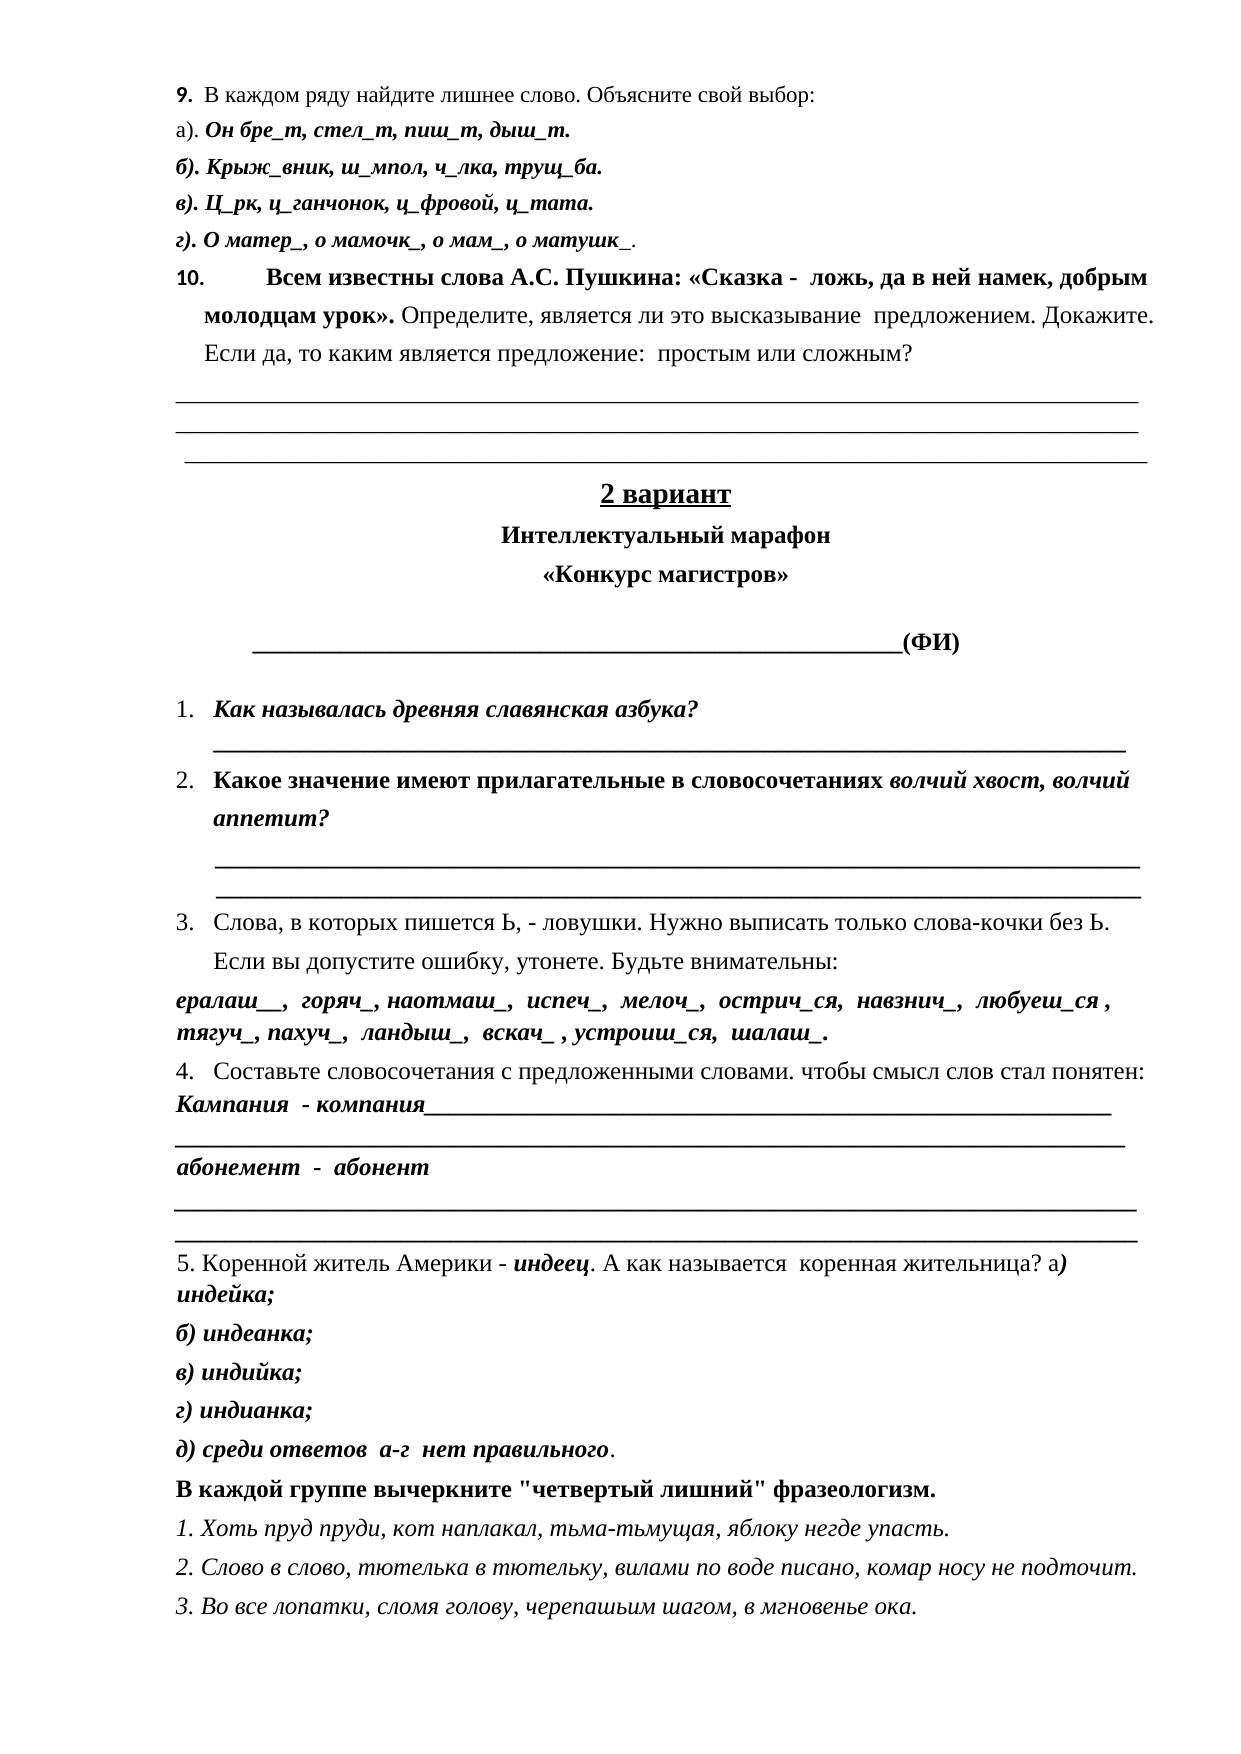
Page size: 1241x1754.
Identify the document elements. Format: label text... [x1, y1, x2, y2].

text _____________________________________________________________________________ _____________________________________________________________________________ 5. Коренной житель Америки - индеец. А как называется коренная жительница? а) индейка; [176, 1185, 1141, 1308]
text «Конкурс магистров» ____________________________________________________(ФИ) [252, 559, 1162, 655]
text в) индийка; [176, 1357, 1141, 1386]
text г). О матер_, о мамочк_, о мам_, о матушк_. [176, 226, 1163, 252]
text _________________________________________________________________________ [215, 726, 1141, 755]
text а). Он бре_т, стел_т, пиш_т, дыш_т. [176, 117, 1163, 143]
text Интеллектуальный марафон [176, 520, 1156, 549]
text в). Ц_рк, ц_ганчонок, ц_фровой, ц_тата. [176, 189, 1163, 216]
text д) среди ответов а-г нет правильного. [176, 1434, 963, 1463]
text 2 вариант [176, 476, 1156, 510]
text Кампания - компания_______________________________________________________ ____________________________________________________________________________ абонемент - абонент [176, 1089, 1141, 1181]
list Какое значение имеют прилагательные в словосочетаниях волчий хвост, волчий аппетит? [176, 765, 1156, 832]
text __________________________________________________________________________ __________________________________________________________________________ [215, 842, 1162, 901]
text _____________________________________________________________________________ [176, 437, 1156, 466]
list Слово в слово, тютелька в тютельку, вилами по воде писано, комар носу не подточит. [176, 1552, 1163, 1581]
text б). Крыж_вник, ш_мпол, ч_лка, трущ_ба. [176, 153, 1163, 179]
list Составьте словосочетания с предложенными словами. чтобы смысл слов стал понятен: [176, 1056, 1156, 1084]
list В каждом ряду найдите лишнее слово. Объясните свой выбор: [176, 80, 1159, 108]
text г) индианка; [176, 1395, 1141, 1424]
list Слова, в которых пишется Ь, - ловушки. Нужно выписать только слова-кочки без Ь. Если вы допустите ошибку, утонете. Будьте внимательны: [176, 907, 1156, 975]
text В каждой группе вычеркните "четвертый лишний" фразеологизм. [176, 1474, 963, 1502]
list Хоть пруд пруди, кот наплакал, тьма-тьмущая, яблоку негде упасть. [176, 1513, 1163, 1542]
text б) индеанка; [176, 1318, 1141, 1347]
list Всем известны слова А.С. Пушкина: «Сказка - ложь, да в ней намек, добрым молодцам урок». Определите, является ли это высказывание предложением. Докажите. Если да, то каким является предложение: простым или сложным? [176, 262, 1159, 367]
list Как называлась древняя славянская азбука? [176, 694, 1156, 723]
text _____________________________________________________________________________ [176, 377, 1156, 405]
list Во все лопатки, сломя голову, черепашьим шагом, в мгновенье ока. [176, 1591, 1163, 1620]
text _____________________________________________________________________________ [176, 407, 1156, 436]
text ералаш__, горяч_, наотмаш_, испеч_, мелоч_, острич_ся, навзнич_, любуеш_ся , тягуч_, пахуч_, ландыш_, вскач_ , устроиш_ся, шалаш_. [176, 986, 1141, 1046]
